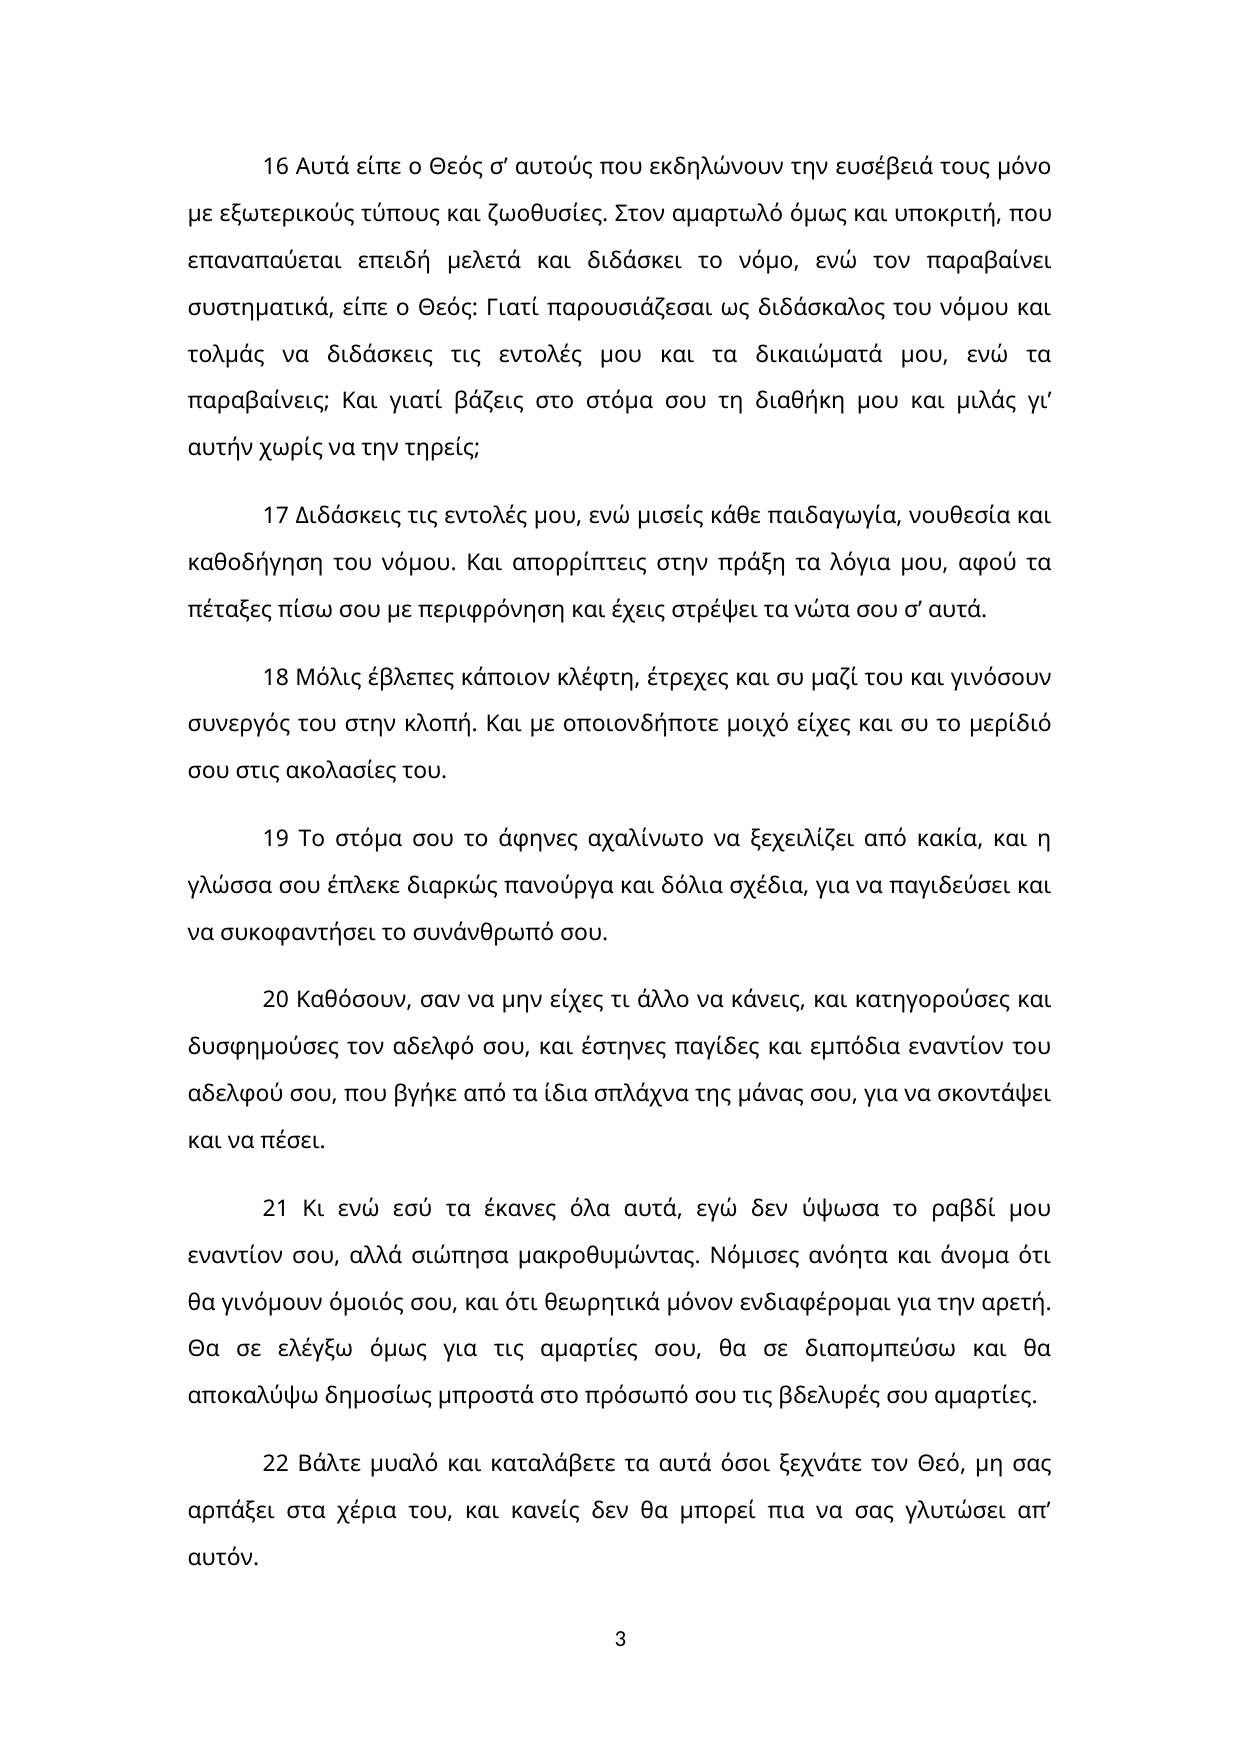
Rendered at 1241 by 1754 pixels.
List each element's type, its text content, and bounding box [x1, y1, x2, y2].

text 17 Διδάσκεις τις εντολές μου, ενώ μισείς κάθε παιδαγωγία, νουθεσία και καθοδήγηση του νόμου. Και απορρίπτεις στην πράξη τα λόγια μου, αφού τα πέταξες πίσω σου με περιφρόνηση και έχεις στρέψει τα νώτα σου σ’ αυτά. [187, 499, 1053, 624]
text 20 Καθόσουν, σαν να μην είχες τι άλλο να κάνεις, και κατηγορούσες και δυσφημούσες τον αδελφό σου, και έστηνες παγίδες και εμπόδια εναντίον του αδελφού σου, που βγήκε από τα ίδια σπλάχνα της μάνας σου, για να σκοντάψει και να πέσει. [187, 983, 1053, 1155]
text 19 Το στόμα σου το άφηνες αχαλίνωτο να ξεχειλίζει από κακία, και η γλώσσα σου έπλεκε διαρκώς πανούργα και δόλια σχέδια, για να παγιδεύσει και να συκοφαντήσει το συνάνθρωπό σου. [187, 822, 1053, 947]
text 16 Αυτά είπε ο Θεός σ’ αυτούς που εκδηλώνουν την ευσέβειά τους μόνο με εξωτερικούς τύπους και ζωοθυσίες. Στον αμαρτωλό όμως και υποκριτή, που επαναπαύεται επειδή μελετά και διδάσκει το νόμο, ενώ τον παραβαίνει συστηματικά, είπε ο Θεός: Γιατί παρουσιάζεσαι ως διδάσκαλος του νόμου και τολμάς να διδάσκεις τις εντολές μου και τα δικαιώματά μου, ενώ τα παραβαίνεις; Και γιατί βάζεις στο στόμα σου τη διαθήκη μου και μιλάς γι’ αυτήν χωρίς να την τηρείς; [187, 150, 1053, 462]
text 22 Βάλτε μυαλό και καταλάβετε τα αυτά όσοι ξεχνάτε τον Θεό, μη σας αρπάξει στα χέρια του, και κανείς δεν θα μπορεί πια να σας γλυτώσει απ’ αυτόν. [187, 1447, 1053, 1572]
text 18 Μόλις έβλεπες κάποιον κλέφτη, έτρεχες και συ μαζί του και γινόσουν συνεργός του στην κλοπή. Και με οποιονδήποτε μοιχό είχες και συ το μερίδιό σου στις ακολασίες του. [187, 660, 1053, 785]
text 21 Κι ενώ εσύ τα έκανες όλα αυτά, εγώ δεν ύψωσα το ραβδί μου εναντίον σου, αλλά σιώπησα μακροθυμώντας. Νόμισες ανόητα και άνομα ότι θα γινόμουν όμοιός σου, και ότι θεωρητικά μόνον ενδιαφέρομαι για την αρετή. Θα σε ελέγξω όμως για τις αμαρτίες σου, θα σε διαπομπεύσω και θα αποκαλύψω δημοσίως μπροστά στο πρόσωπό σου τις βδελυρές σου αμαρτίες. [187, 1192, 1053, 1410]
